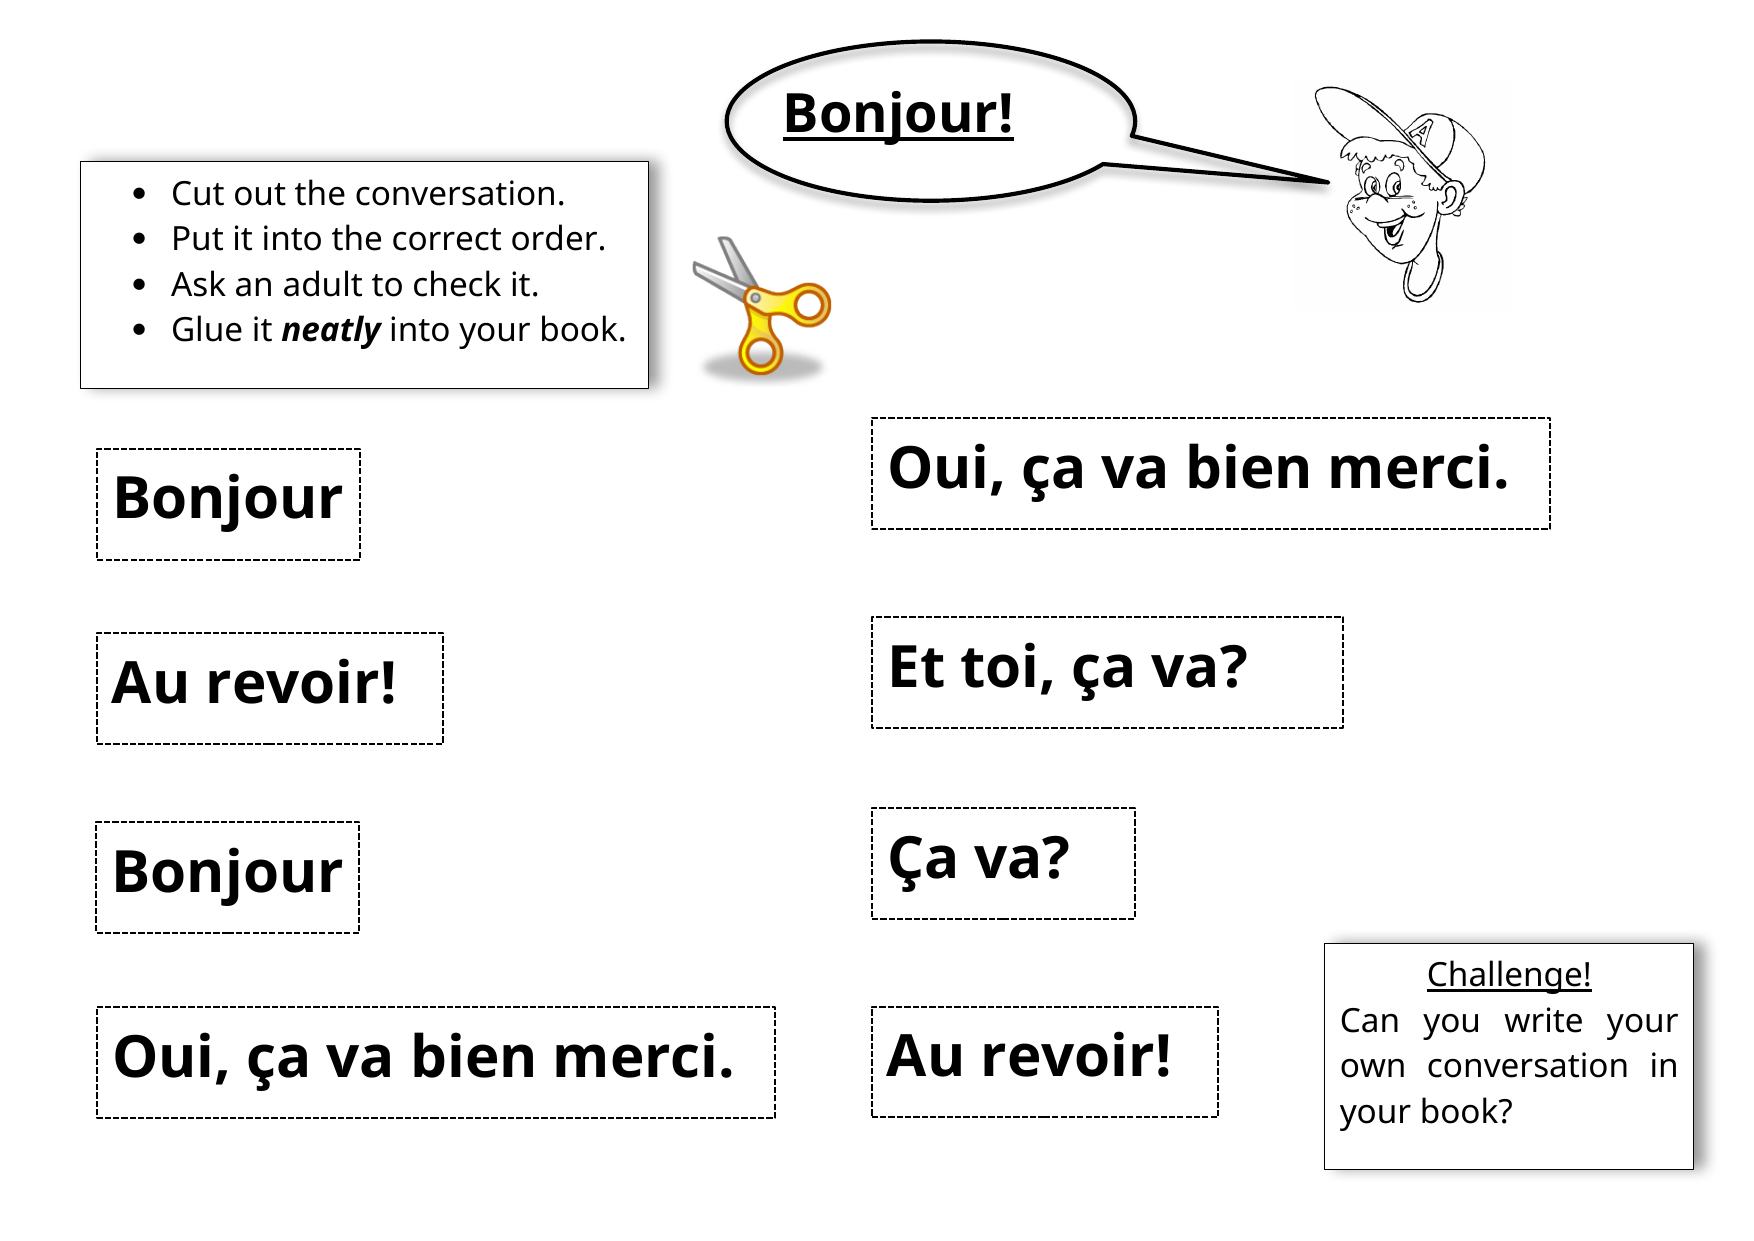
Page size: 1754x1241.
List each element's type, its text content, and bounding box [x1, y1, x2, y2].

text Bonjour! [735, 75, 1128, 149]
text Bonjour! [75, 75, 758, 149]
text Bonjour! [1104, 75, 1679, 149]
picture [685, 232, 840, 387]
picture [1293, 79, 1511, 311]
